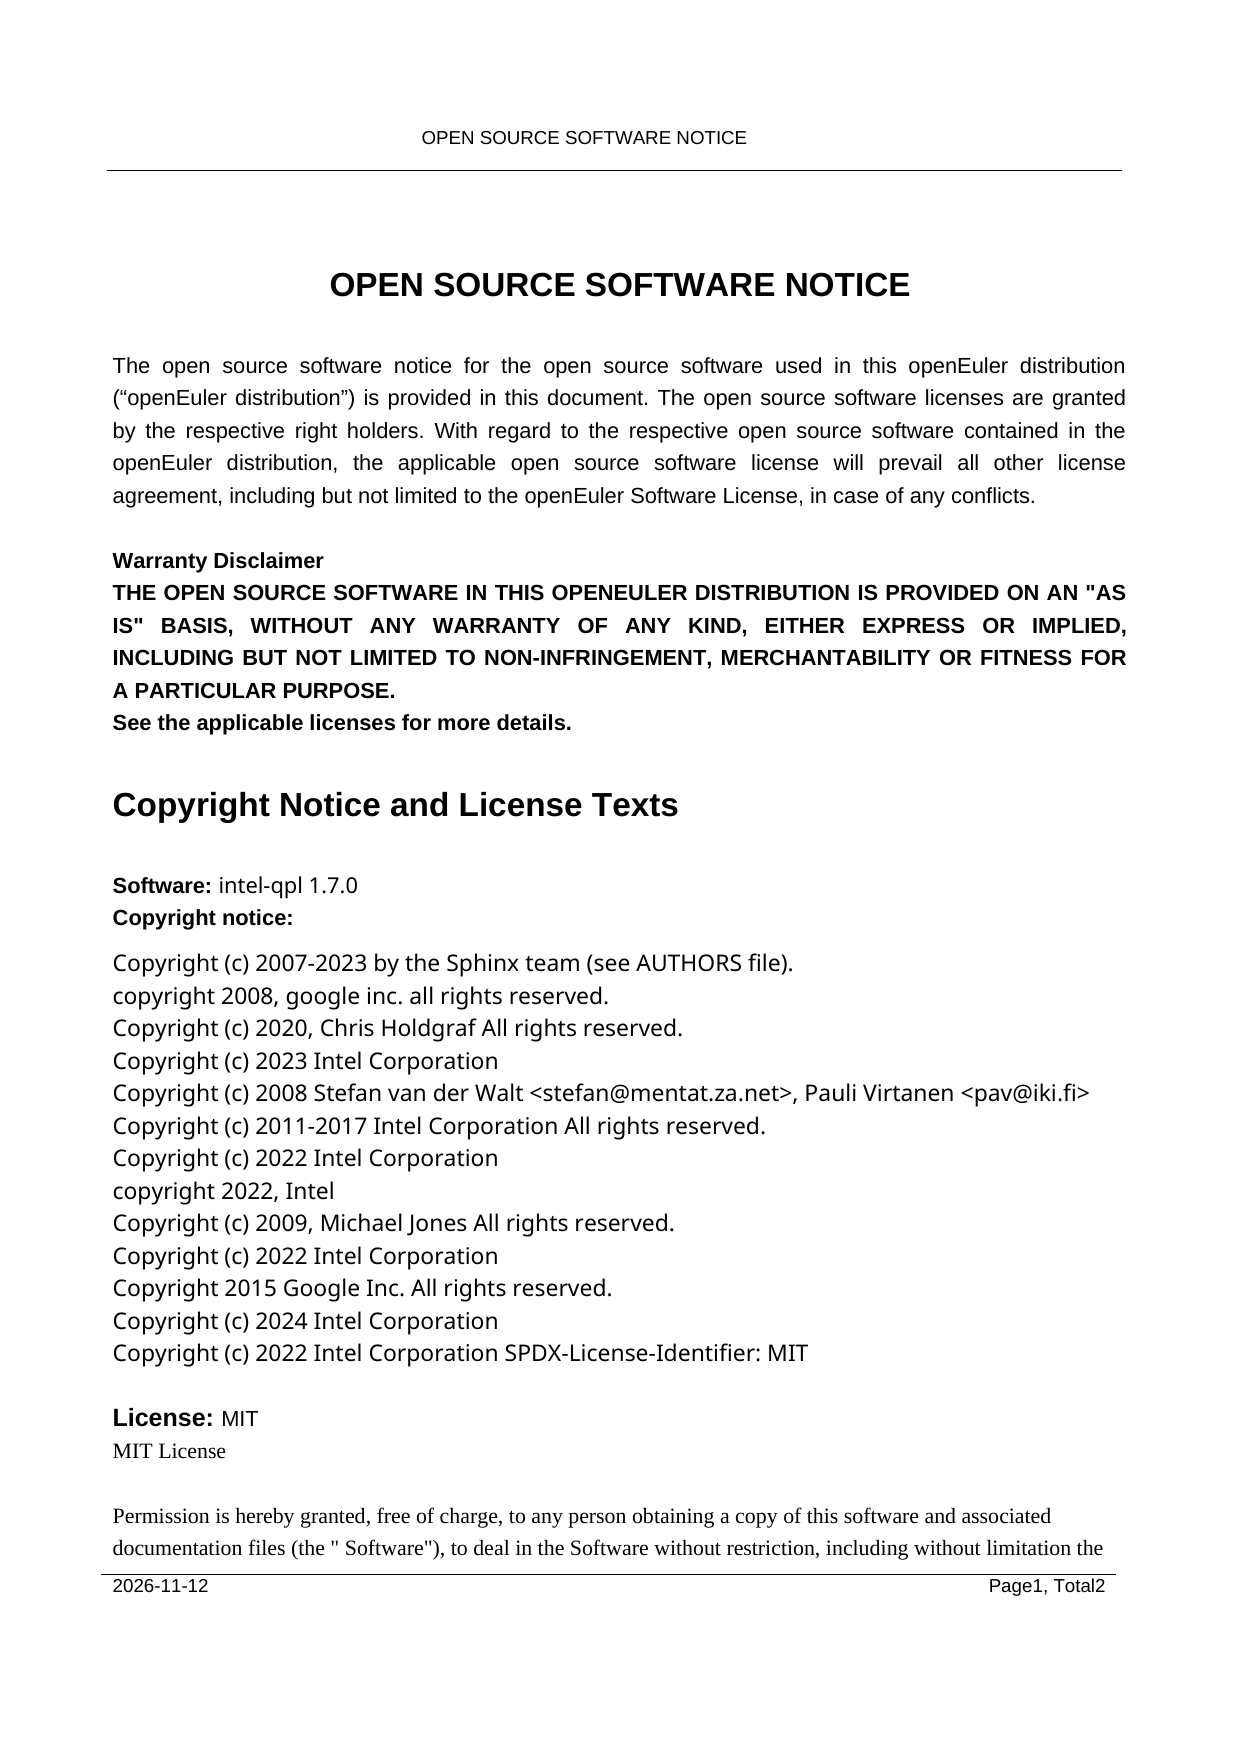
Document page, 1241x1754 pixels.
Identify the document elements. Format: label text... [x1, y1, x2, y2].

text Warranty Disclaimer [112, 544, 1128, 576]
text Copyright Notice and License Texts [112, 771, 1128, 836]
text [112, 1434, 1128, 1564]
text THE OPEN SOURCE SOFTWARE IN THIS OPENEULER DISTRIBUTION IS PROVIDED ON AN "AS IS" BASIS, WITHOUT ANY WARRANTY OF ANY KIND, EITHER EXPRESS OR IMPLIED, INCLUDING BUT NOT LIMITED TO NON-INFRINGEMENT, MERCHANTABILITY OR FITNESS FOR A PARTICULAR PURPOSE. See the applicable licenses for more details. [112, 576, 1128, 739]
text The open source software notice for the open source software used in this openEuler distribution (“openEuler distribution”) is provided in this document. The open source software licenses are granted by the respective right holders. With regard to the respective open source software contained in the openEuler distribution, the applicable open source software license will prevail all other license agreement, including but not limited to the openEuler Software License, in case of any conflicts. [112, 349, 1128, 511]
title Software: intel-qpl 1.7.0 [112, 869, 1128, 901]
text Copyright notice: [112, 901, 1128, 934]
text OPEN SOURCE SOFTWARE NOTICE [112, 251, 1128, 316]
text Copyright (c) 2007-2023 by the Sphinx team (see AUTHORS file). copyright 2008, google inc. all rights reserved. Copyright (c) 2020, Chris Holdgraf All rights reserved. Copyright (c) 2023 Intel Corporation Copyright (c) 2008 Stefan van der Walt <stefan@mentat.za.net>, Pauli Virtanen <pav@iki.fi> Copyright (c) 2011-2017 Intel Corporation All rights reserved. Copyright (c) 2022 Intel Corporation copyright 2022, Intel Copyright (c) 2009, Michael Jones All rights reserved. Copyright (c) 2022 Intel Corporation Copyright 2015 Google Inc. All rights reserved. Copyright (c) 2024 Intel Corporation Copyright (c) 2022 Intel Corporation SPDX-License-Identifier: MIT [112, 947, 1128, 1402]
text License: MIT [112, 1402, 1128, 1434]
